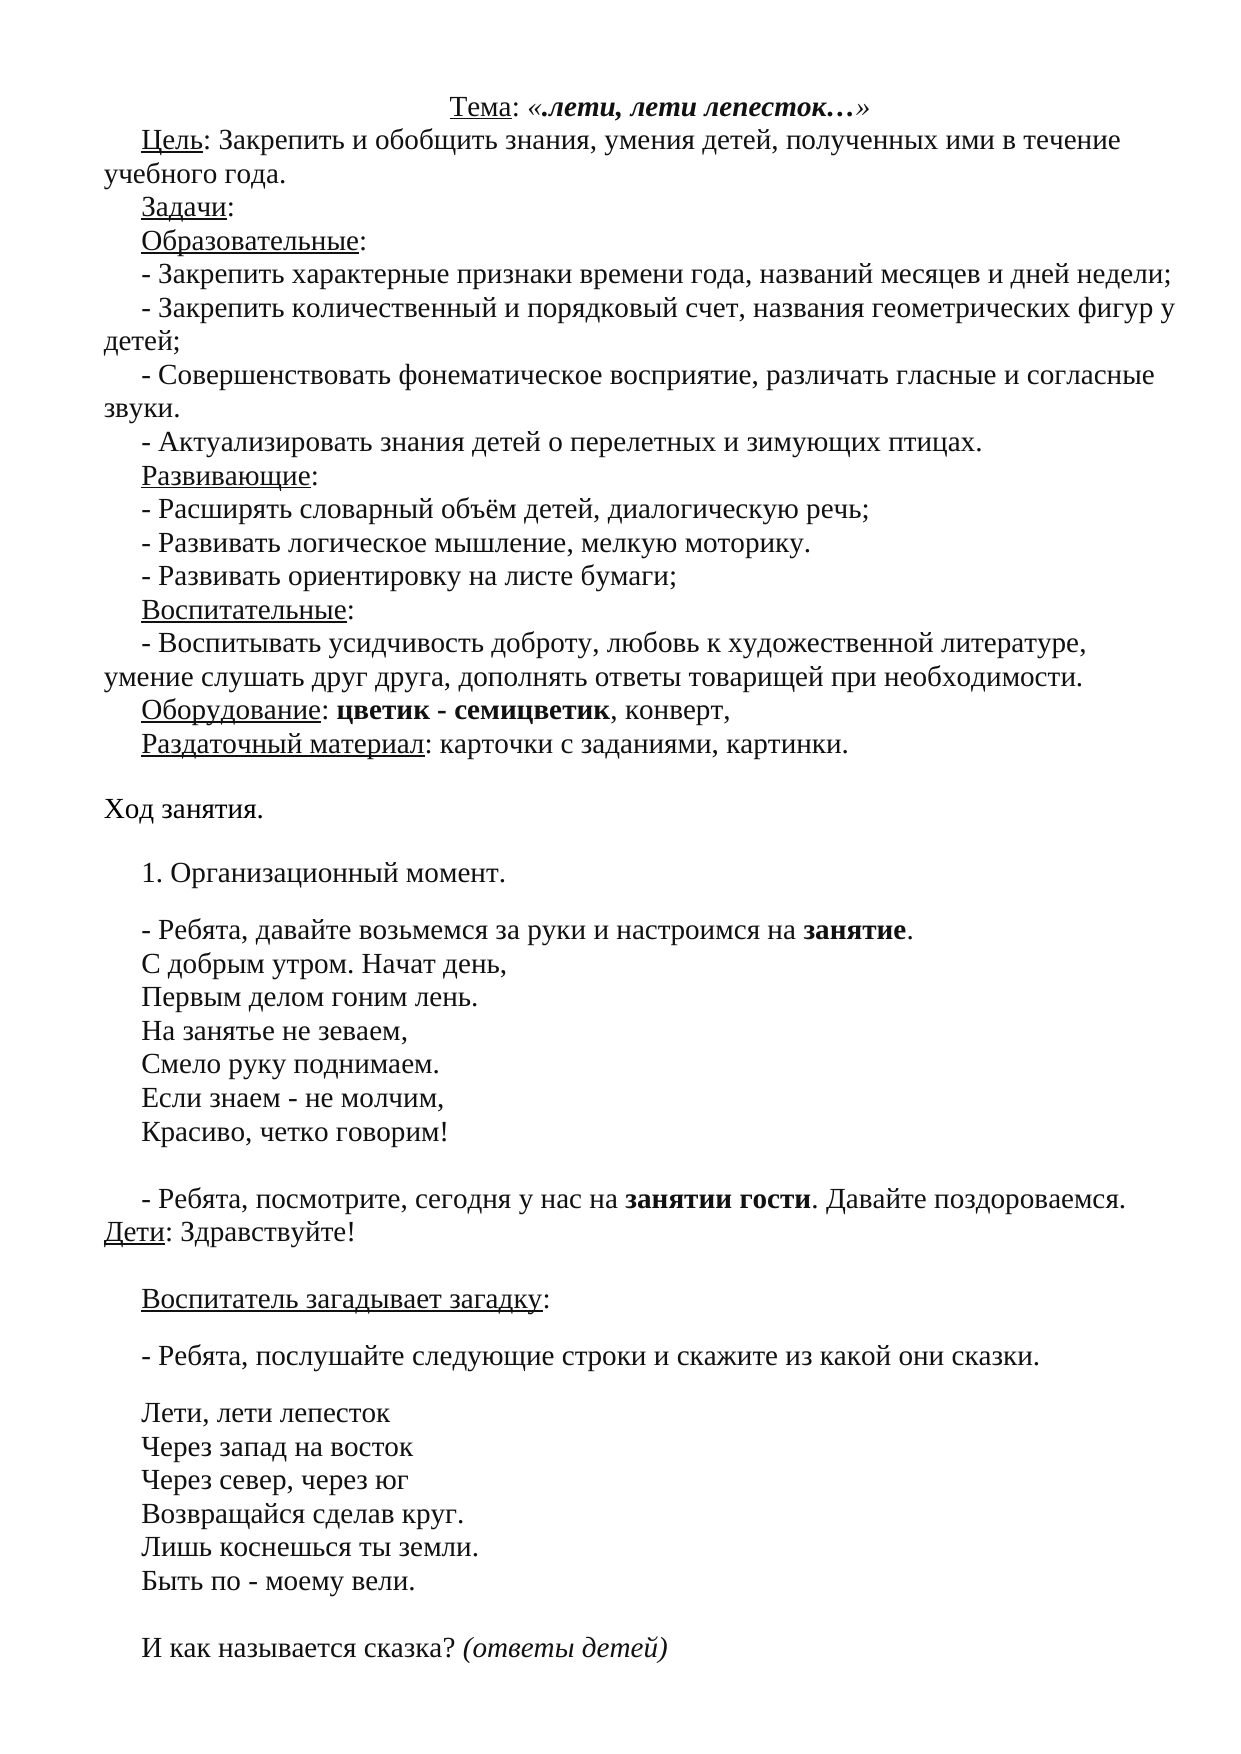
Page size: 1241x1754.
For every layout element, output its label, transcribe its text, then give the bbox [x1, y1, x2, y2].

text Воспитательные: [103, 592, 1181, 625]
text - Ребята, послушайте следующие строки и скажите из какой они сказки. [103, 1338, 1181, 1372]
text Цель: Закрепить и обобщить знания, умения детей, полученных ими в течение учебного года. [103, 122, 1181, 189]
text - Развивать логическое мышление, мелкую моторику. [103, 525, 1181, 558]
text - Развивать ориентировку на листе бумаги; [103, 558, 1181, 592]
text 1. Организационный момент. [103, 856, 1181, 889]
text - Расширять словарный объём детей, диалогическую речь; [103, 491, 1181, 525]
text Задачи: [103, 189, 1181, 223]
text - Воспитывать усидчивость доброту, любовь к художественной литературе, умение слушать друг друга, дополнять ответы товарищей при необходимости. [103, 625, 1181, 692]
text Воспитатель загадывает загадку: [103, 1281, 1181, 1315]
text Первым делом гоним лень. [103, 979, 1181, 1013]
text Возвращайся сделав круг. [103, 1496, 1181, 1529]
text Если знаем - не молчим, [103, 1080, 1181, 1114]
text - Ребята, давайте возьмемся за руки и настроимся на занятие. [103, 912, 1181, 946]
text - Совершенствовать фонематическое восприятие, различать гласные и согласные звуки. [103, 357, 1181, 424]
text Раздаточный материал: карточки с заданиями, картинки. [103, 726, 1181, 759]
text Через запад на восток [103, 1429, 1181, 1462]
text - Ребята, посмотрите, сегодня у нас на занятии гости. Давайте поздороваемся. Дети: Здравствуйте! [103, 1181, 1181, 1248]
text Образовательные: [103, 223, 1181, 256]
text Ход занятия. [103, 791, 1181, 824]
text Через север, через юг [103, 1462, 1181, 1496]
text Оборудование: цветик - семицветик, конверт, [103, 692, 1181, 726]
text Смело руку поднимаем. [103, 1047, 1181, 1080]
text Красиво, четко говорим! [103, 1114, 1181, 1147]
text Тема: «.лети, лети лепесток…» [103, 89, 1181, 122]
text Быть по - моему вели. [103, 1563, 1181, 1597]
text На занятье не зеваем, [103, 1013, 1181, 1047]
text И как называется сказка? (ответы детей) [103, 1630, 1181, 1664]
text - Актуализировать знания детей о перелетных и зимующих птицах. [103, 424, 1181, 458]
text Лишь коснешься ты земли. [103, 1529, 1181, 1563]
text Лети, лети лепесток [103, 1395, 1181, 1429]
text - Закрепить количественный и порядковый счет, названия геометрических фигур у детей; [103, 290, 1181, 357]
text Развивающие: [103, 458, 1181, 491]
text С добрым утром. Начат день, [103, 946, 1181, 979]
text - Закрепить характерные признаки времени года, названий месяцев и дней недели; [103, 256, 1181, 290]
